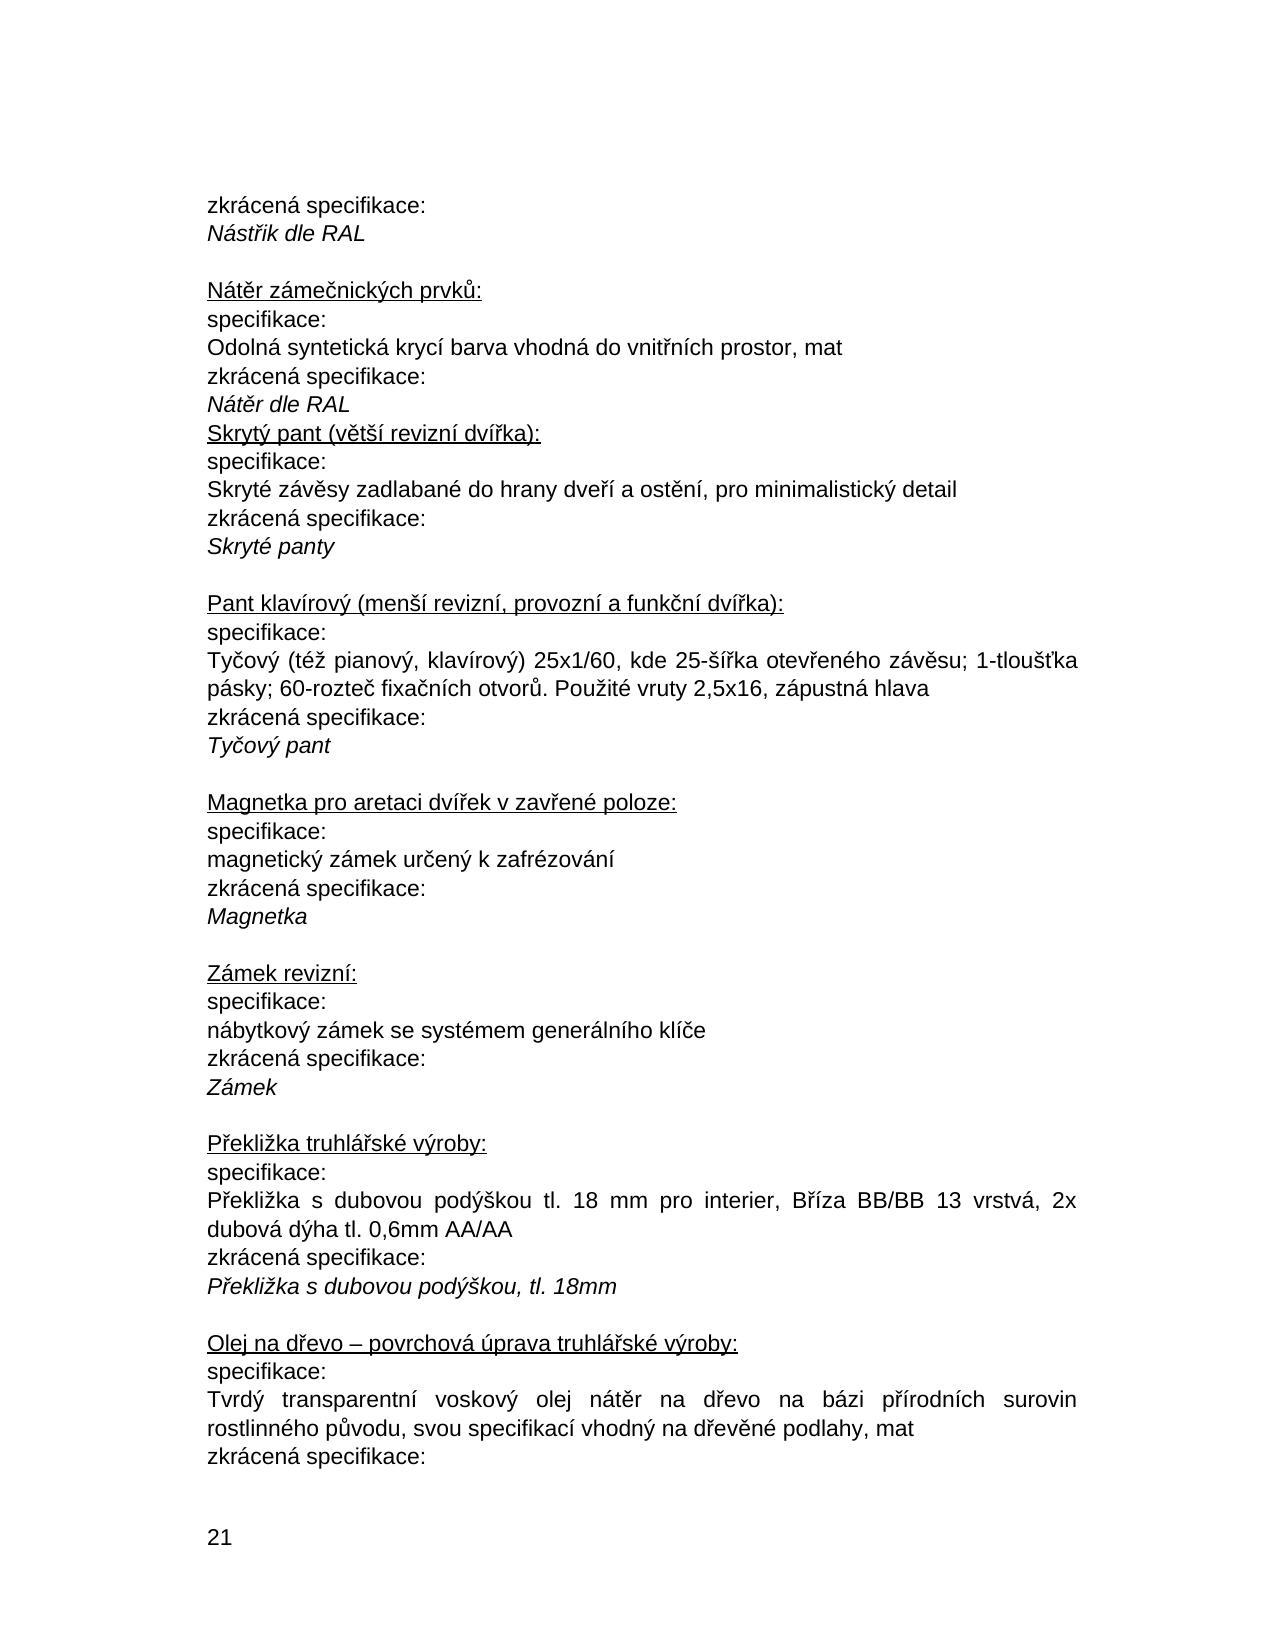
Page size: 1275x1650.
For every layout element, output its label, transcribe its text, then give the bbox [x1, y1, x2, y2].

text zkrácená specifikace: [207, 363, 1078, 389]
text Nátěr dle RAL [207, 391, 1078, 417]
text zkrácená specifikace: [207, 874, 1078, 901]
text zkrácená specifikace: [207, 505, 1078, 531]
text Pant klavírový (menší revizní, provozní a funkční dvířka): [207, 590, 1078, 616]
text Překližka truhlářské výroby: [207, 1130, 1078, 1157]
text Tyčový pant [207, 732, 1078, 759]
text Překližka s dubovou podýškou tl. 18 mm pro interier, Bříza BB/BB 13 vrstvá, 2x dubová dýha tl. 0,6mm AA/AA [207, 1187, 1078, 1242]
text zkrácená specifikace: [207, 192, 1078, 218]
text Skryté závěsy zadlabané do hrany dveří a ostění, pro minimalistický detail [207, 476, 1078, 503]
text specifikace: [207, 448, 1078, 474]
text zkrácená specifikace: [207, 704, 1078, 730]
text specifikace: [207, 1159, 1078, 1185]
text zkrácená specifikace: [207, 1244, 1078, 1271]
text Nástřik dle RAL [207, 220, 1078, 247]
text nábytkový zámek se systémem generálního klíče [207, 1017, 1078, 1043]
text Tyčový (též pianový, klavírový) 25x1/60, kde 25-šířka otevřeného závěsu; 1-tloušťka pásky; 60-rozteč fixačních otvorů. Použité vruty 2,5x16, zápustná hlava [207, 647, 1078, 702]
text zkrácená specifikace: [207, 1045, 1078, 1071]
text Skryté panty [207, 533, 1078, 559]
text magnetický zámek určený k zafrézování [207, 846, 1078, 872]
text specifikace: [207, 988, 1078, 1014]
text specifikace: [207, 818, 1078, 844]
text zkrácená specifikace: [207, 1443, 1078, 1469]
text Odolná syntetická krycí barva vhodná do vnitřních prostor, mat [207, 334, 1078, 361]
text Zámek [207, 1073, 1078, 1100]
text Nátěr zámečnických prvků: [207, 277, 1078, 304]
text Olej na dřevo – povrchová úprava truhlářské výroby: [207, 1329, 1078, 1356]
text Tvrdý transparentní voskový olej nátěr na dřevo na bázi přírodních surovin rostlinného původu, svou specifikací vhodný na dřevěné podlahy, mat [207, 1386, 1078, 1441]
text Magnetka [207, 903, 1078, 929]
text specifikace: [207, 1358, 1078, 1384]
text specifikace: [207, 306, 1078, 332]
text Překližka s dubovou podýškou, tl. 18mm [207, 1273, 1078, 1299]
text Magnetka pro aretaci dvířek v zavřené poloze: [207, 789, 1078, 816]
text Zámek revizní: [207, 960, 1078, 986]
text specifikace: [207, 618, 1078, 645]
text Skrytý pant (větší revizní dvířka): [207, 419, 1078, 446]
